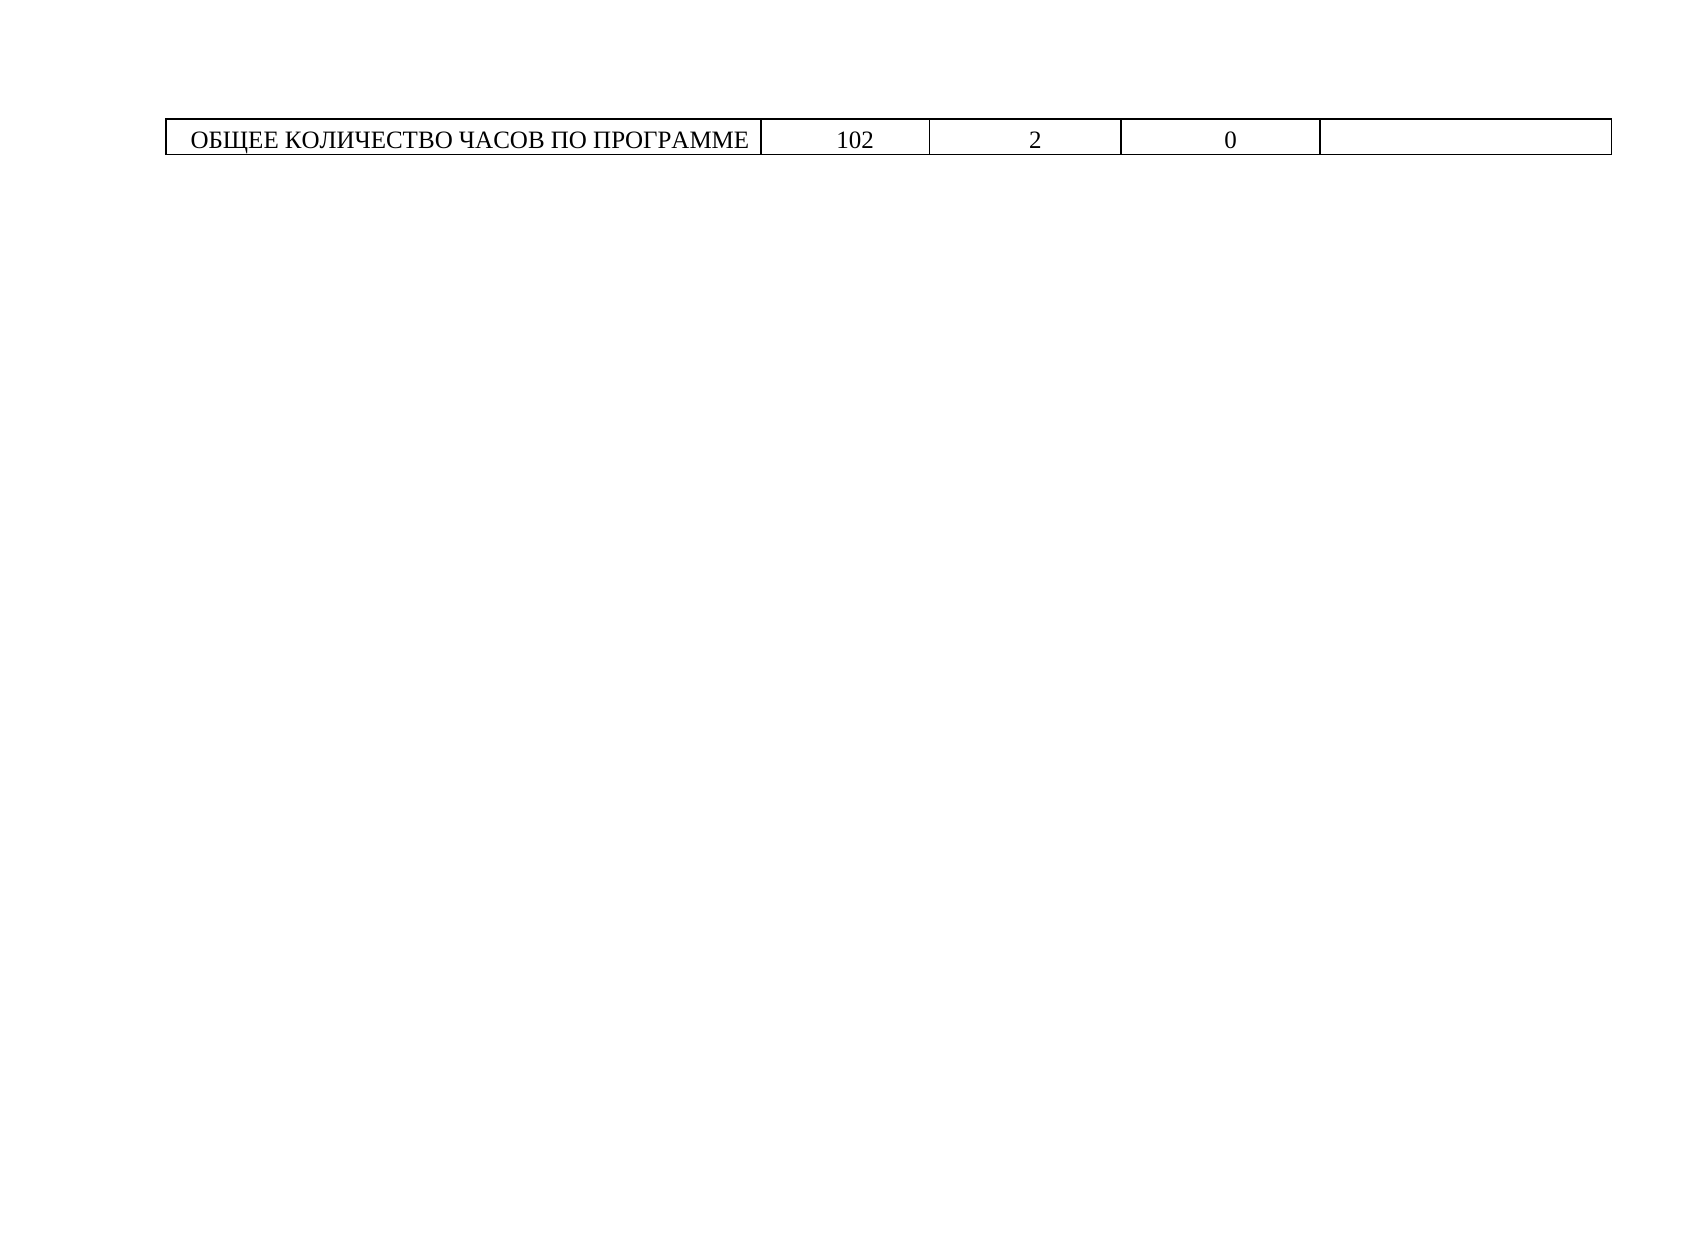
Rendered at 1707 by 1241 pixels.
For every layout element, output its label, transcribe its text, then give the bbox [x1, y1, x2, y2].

table_cell ОБЩЕЕ КОЛИЧЕСТВО ЧАСОВ ПО ПРОГРАММЕ [167, 120, 760, 154]
table_cell 0 [1122, 120, 1319, 154]
table_cell 2 [930, 120, 1120, 154]
table_cell 102 [762, 120, 929, 154]
table_cell [1321, 120, 1611, 154]
